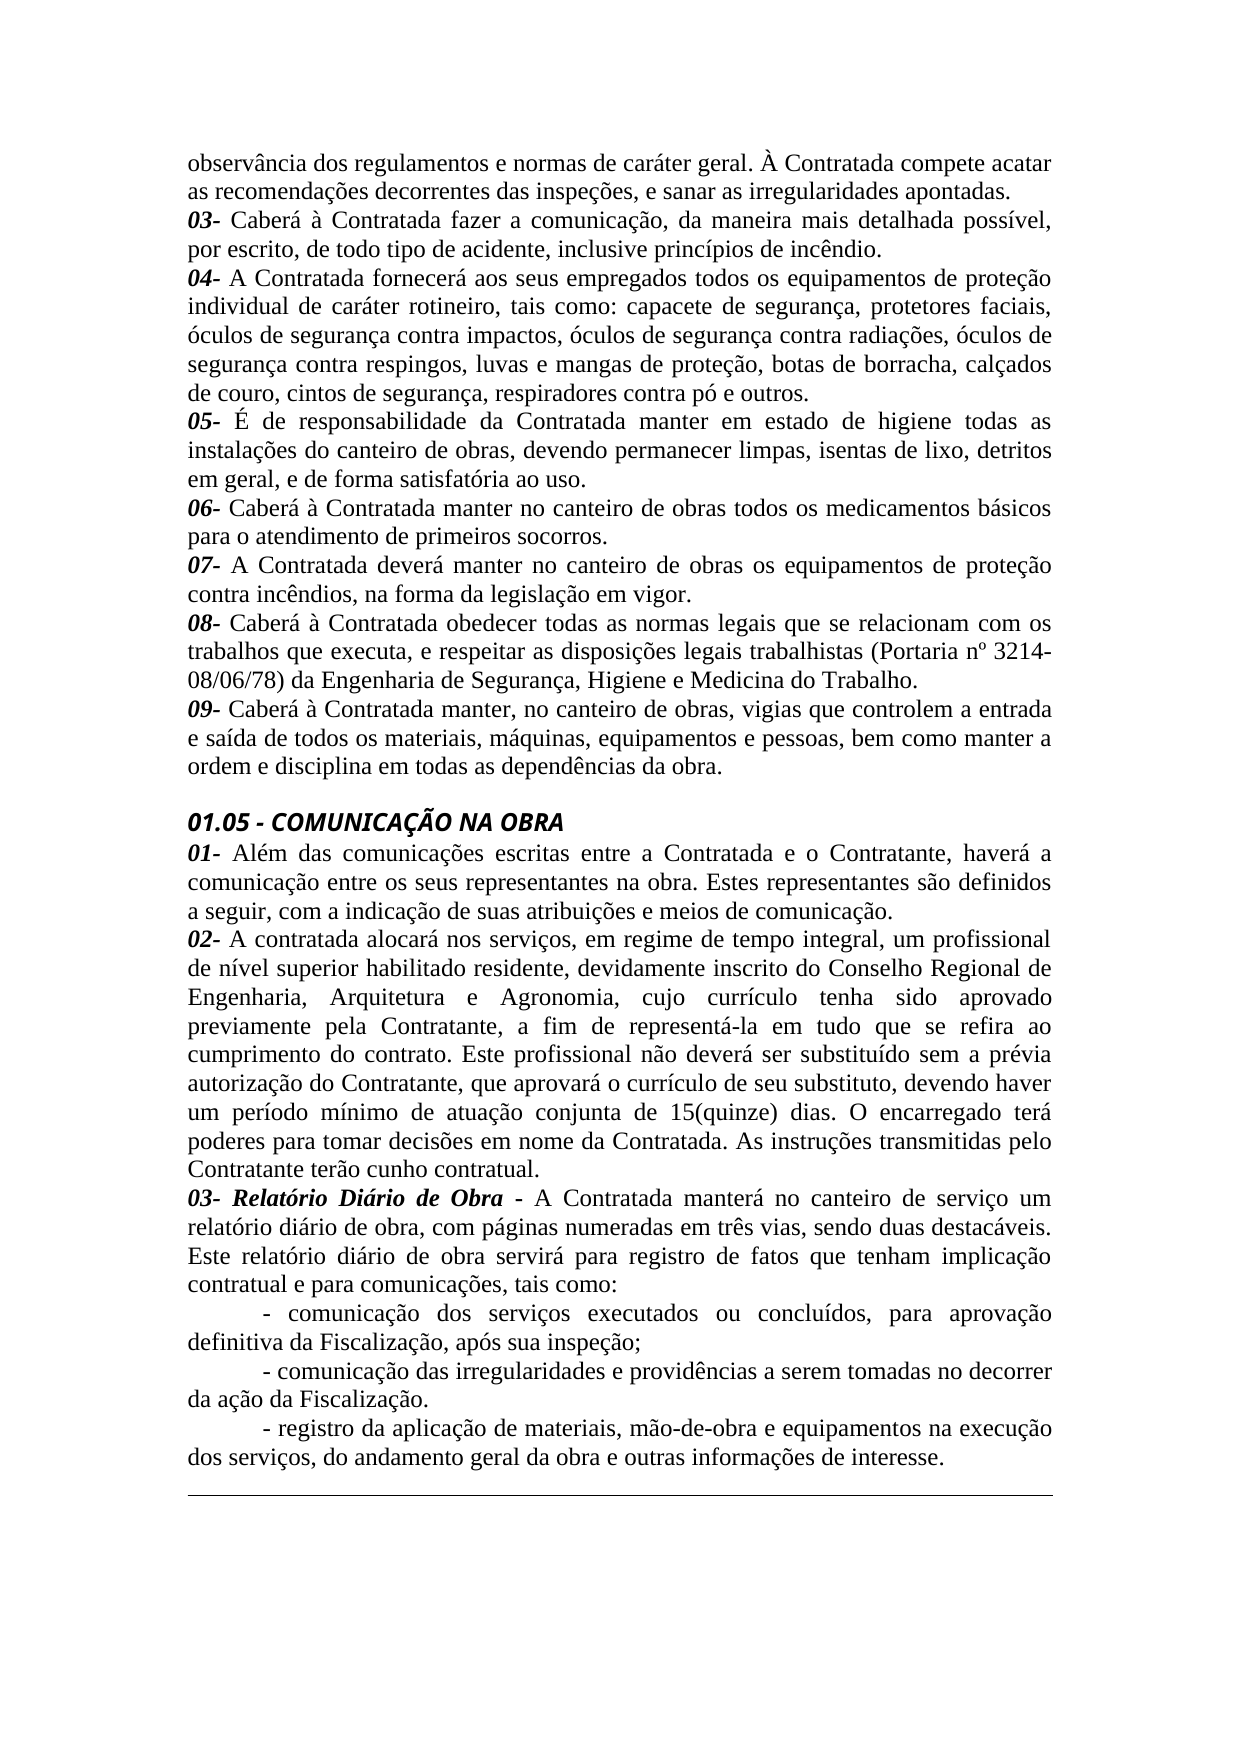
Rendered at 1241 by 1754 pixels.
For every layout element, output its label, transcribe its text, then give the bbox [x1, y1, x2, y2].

text - comunicação dos serviços executados ou concluídos, para aprovação definitiva da Fiscalização, após sua inspeção; [187, 1298, 1053, 1356]
text 07- A Contratada deverá manter no canteiro de obras os equipamentos de proteção contra incêndios, na forma da legislação em vigor. [187, 550, 1053, 608]
text 04- A Contratada fornecerá aos seus empregados todos os equipamentos de proteção individual de caráter rotineiro, tais como: capacete de segurança, protetores faciais, óculos de segurança contra impactos, óculos de segurança contra radiações, óculos de segurança contra respingos, luvas e mangas de proteção, botas de borracha, calçados de couro, cintos de segurança, respiradores contra pó e outros. [187, 263, 1053, 406]
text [187, 148, 1053, 205]
text - comunicação das irregularidades e providências a serem tomadas no decorrer da ação da Fiscalização. [187, 1356, 1053, 1413]
text - registro da aplicação de materiais, mão-de-obra e equipamentos na execução dos serviços, do andamento geral da obra e outras informações de interesse. [187, 1413, 1053, 1471]
text 05- É de responsabilidade da Contratada manter em estado de higiene todas as instalações do canteiro de obras, devendo permanecer limpas, isentas de lixo, detritos em geral, e de forma satisfatória ao uso. [187, 406, 1053, 493]
text 09- Caberá à Contratada manter, no canteiro de obras, vigias que controlem a entrada e saída de todos os materiais, máquinas, equipamentos e pessoas, bem como manter a ordem e disciplina em todas as dependências da obra. [187, 694, 1053, 780]
text 06- Caberá à Contratada manter no canteiro de obras todos os medicamentos básicos para o atendimento de primeiros socorros. [187, 493, 1053, 550]
text 01- Além das comunicações escritas entre a Contratada e o Contratante, haverá a comunicação entre os seus representantes na obra. Estes representantes são definidos a seguir, com a indicação de suas atribuições e meios de comunicação. [187, 838, 1053, 924]
text 08- Caberá à Contratada obedecer todas as normas legais que se relacionam com os trabalhos que executa, e respeitar as disposições legais trabalhistas (Portaria nº 3214-08/06/78) da Engenharia de Segurança, Higiene e Medicina do Trabalho. [187, 608, 1053, 694]
text 01.05 - COMUNICAÇÃO NA OBRA [187, 804, 1053, 838]
text 03- Caberá à Contratada fazer a comunicação, da maneira mais detalhada possível, por escrito, de todo tipo de acidente, inclusive princípios de incêndio. [187, 205, 1053, 263]
text 03- Relatório Diário de Obra - A Contratada manterá no canteiro de serviço um relatório diário de obra, com páginas numeradas em três vias, sendo duas destacáveis. Este relatório diário de obra servirá para registro de fatos que tenham implicação contratual e para comunicações, tais como: [187, 1183, 1053, 1298]
text 02- A contratada alocará nos serviços, em regime de tempo integral, um profissional de nível superior habilitado residente, devidamente inscrito do Conselho Regional de Engenharia, Arquitetura e Agronomia, cujo currículo tenha sido aprovado previamente pela Contratante, a fim de representá-la em tudo que se refira ao cumprimento do contrato. Este profissional não deverá ser substituído sem a prévia autorização do Contratante, que aprovará o currículo de seu substituto, devendo haver um período mínimo de atuação conjunta de 15(quinze) dias. O encarregado terá poderes para tomar decisões em nome da Contratada. As instruções transmitidas pelo Contratante terão cunho contratual. [187, 924, 1053, 1183]
